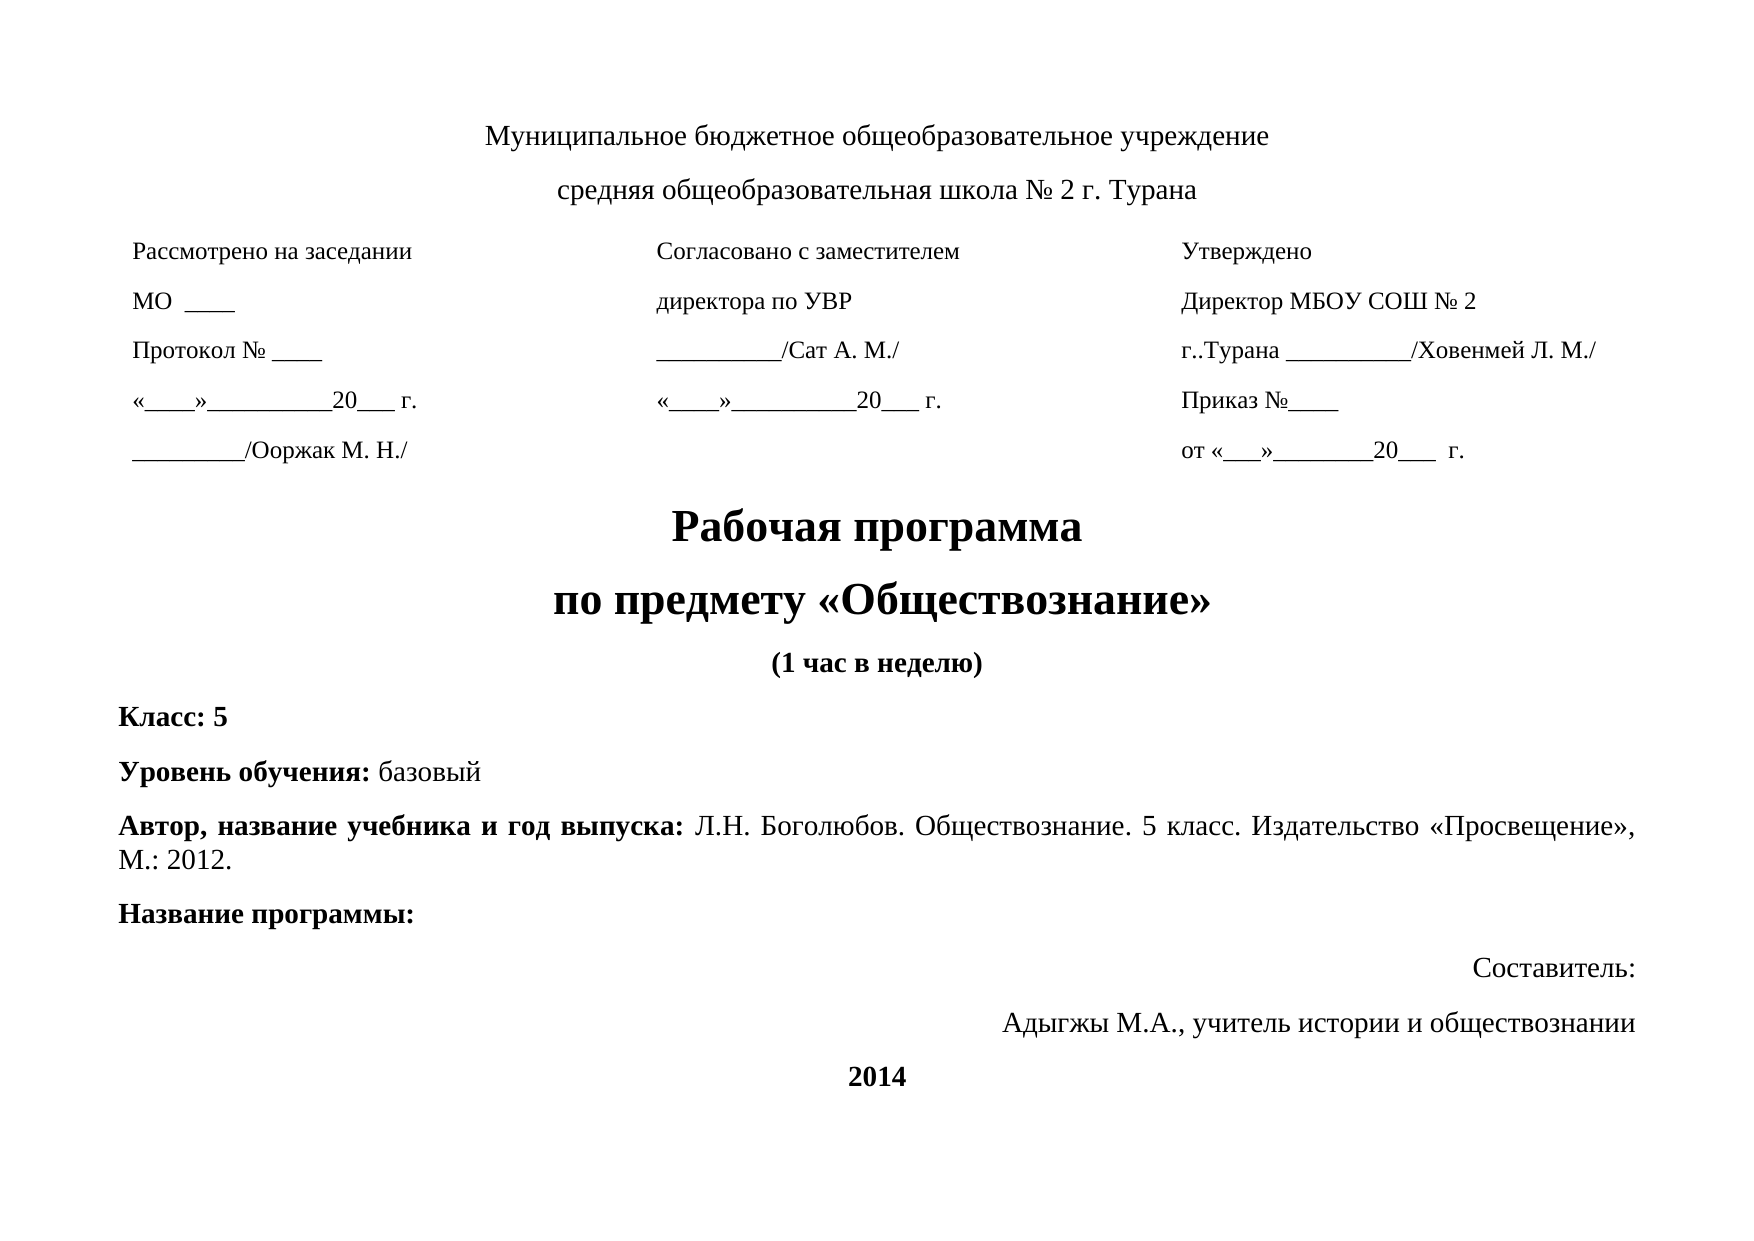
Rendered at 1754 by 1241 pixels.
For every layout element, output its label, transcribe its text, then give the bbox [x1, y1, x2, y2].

text Автор, название учебника и год выпуска: Л.Н. Боголюбов. Обществознание. 5 класс. Издательство «Просвещение», М.: 2012. [118, 808, 1636, 875]
text 2014 [118, 1059, 1636, 1093]
table_header Согласовано с заместителем директора по УВР __________/Сат А. М./ «____»__________20___ г. [643, 229, 1165, 492]
text Составитель: [118, 951, 1636, 984]
text Рабочая программа [118, 498, 1636, 551]
text по предмету «Обществознание» [118, 572, 1636, 624]
text Муниципальное бюджетное общеобразовательное учреждение [118, 118, 1636, 152]
text средняя общеобразовательная школа № 2 г. Турана [118, 172, 1636, 206]
text Уровень обучения: базовый [118, 754, 1636, 787]
text (1 час в неделю) [118, 645, 1636, 679]
table_header Утверждено Директор МБОУ СОШ № 2 г..Турана __________/Ховенмей Л. М./ Приказ №____ от «___»________20___ г. [1167, 229, 1689, 492]
text Название программы: [118, 896, 1636, 930]
text Адыгжы М.А., учитель истории и обществознании [118, 1005, 1636, 1038]
table_header Рассмотрено на заседании МО ____ Протокол № ____ «____»__________20___ г. _________/Ооржак М. Н./ [118, 229, 640, 492]
text Класс: 5 [118, 699, 1636, 733]
